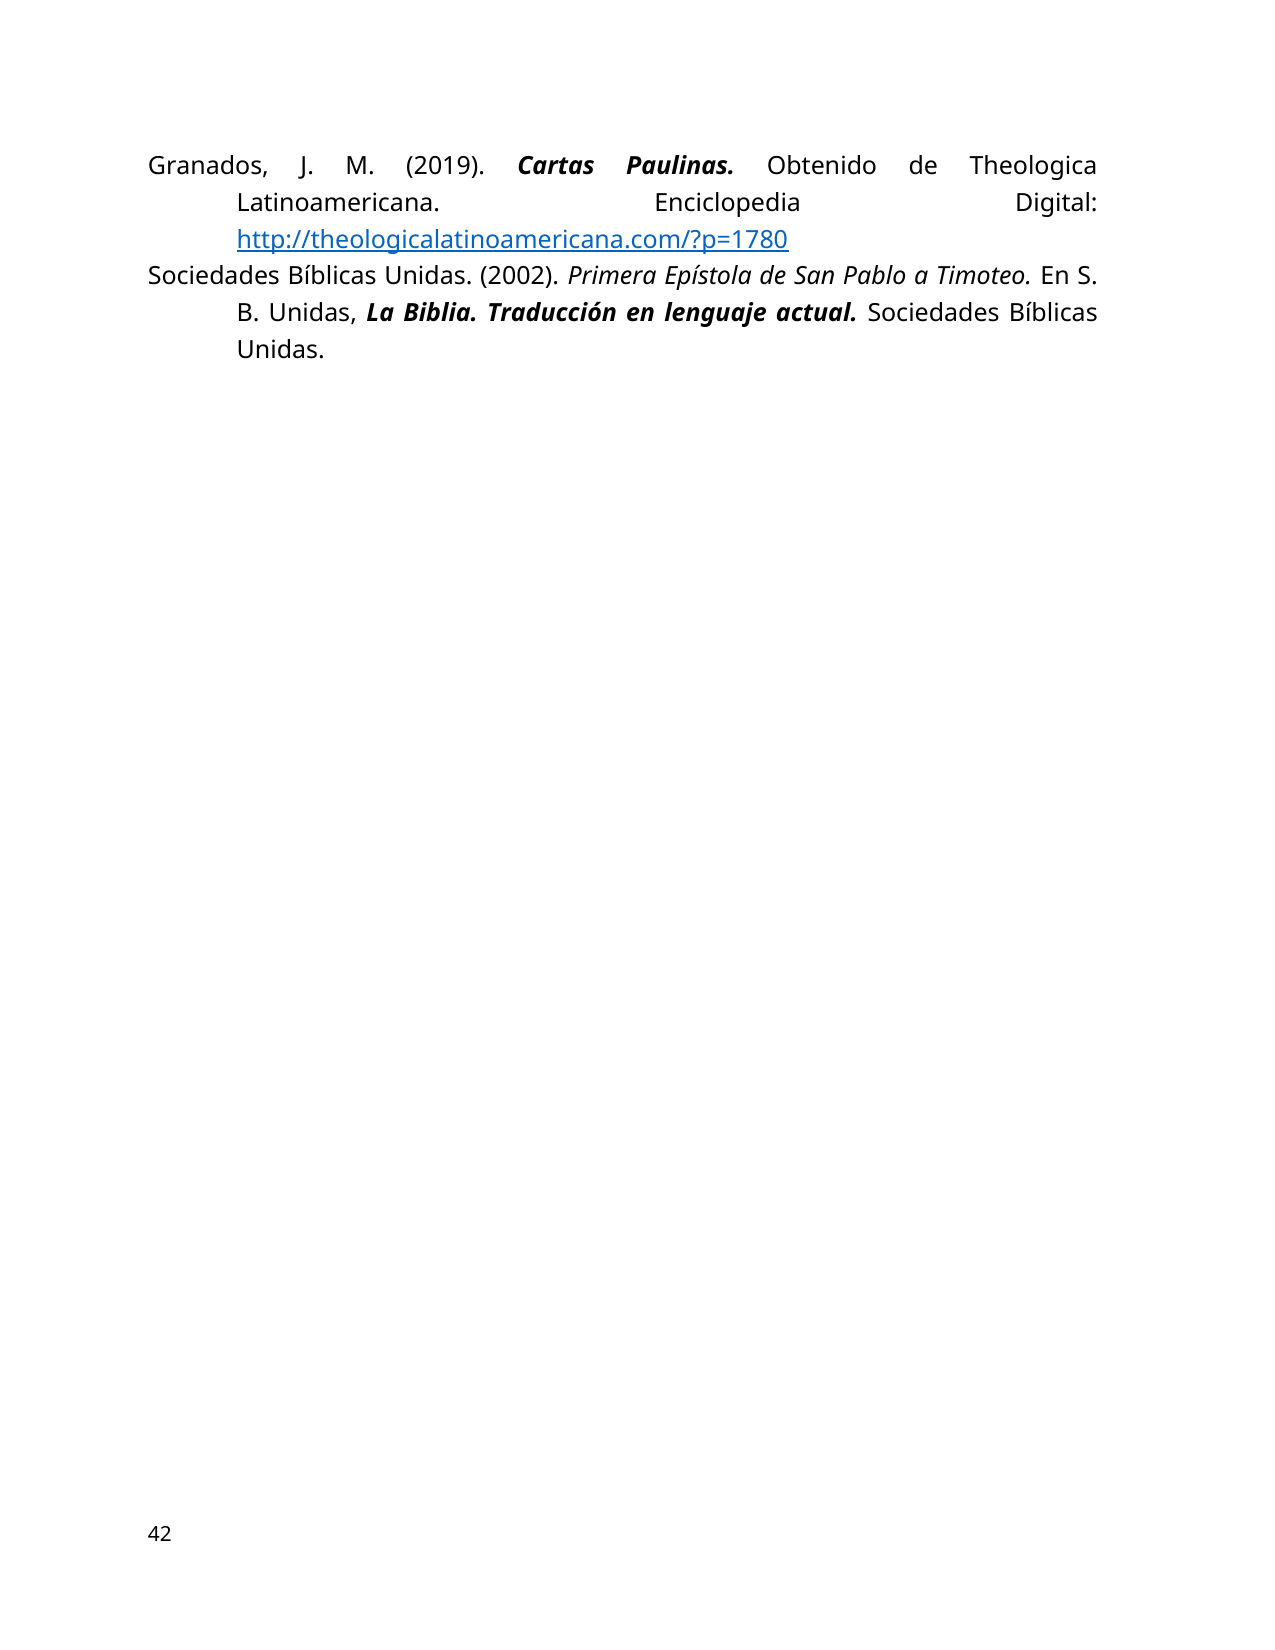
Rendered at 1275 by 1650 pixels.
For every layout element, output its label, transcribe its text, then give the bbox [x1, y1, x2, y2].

text Sociedades Bíblicas Unidas. (2002). Primera Epístola de San Pablo a Timoteo. En S. B. Unidas, La Biblia. Traducción en lenguaje actual. Sociedades Bíblicas Unidas. [148, 258, 1098, 366]
text Granados, J. M. (2019). Cartas Paulinas. Obtenido de Theologica Latinoamericana. Enciclopedia Digital: http://theologicalatinoamericana.com/?p=1780 [148, 148, 1098, 255]
